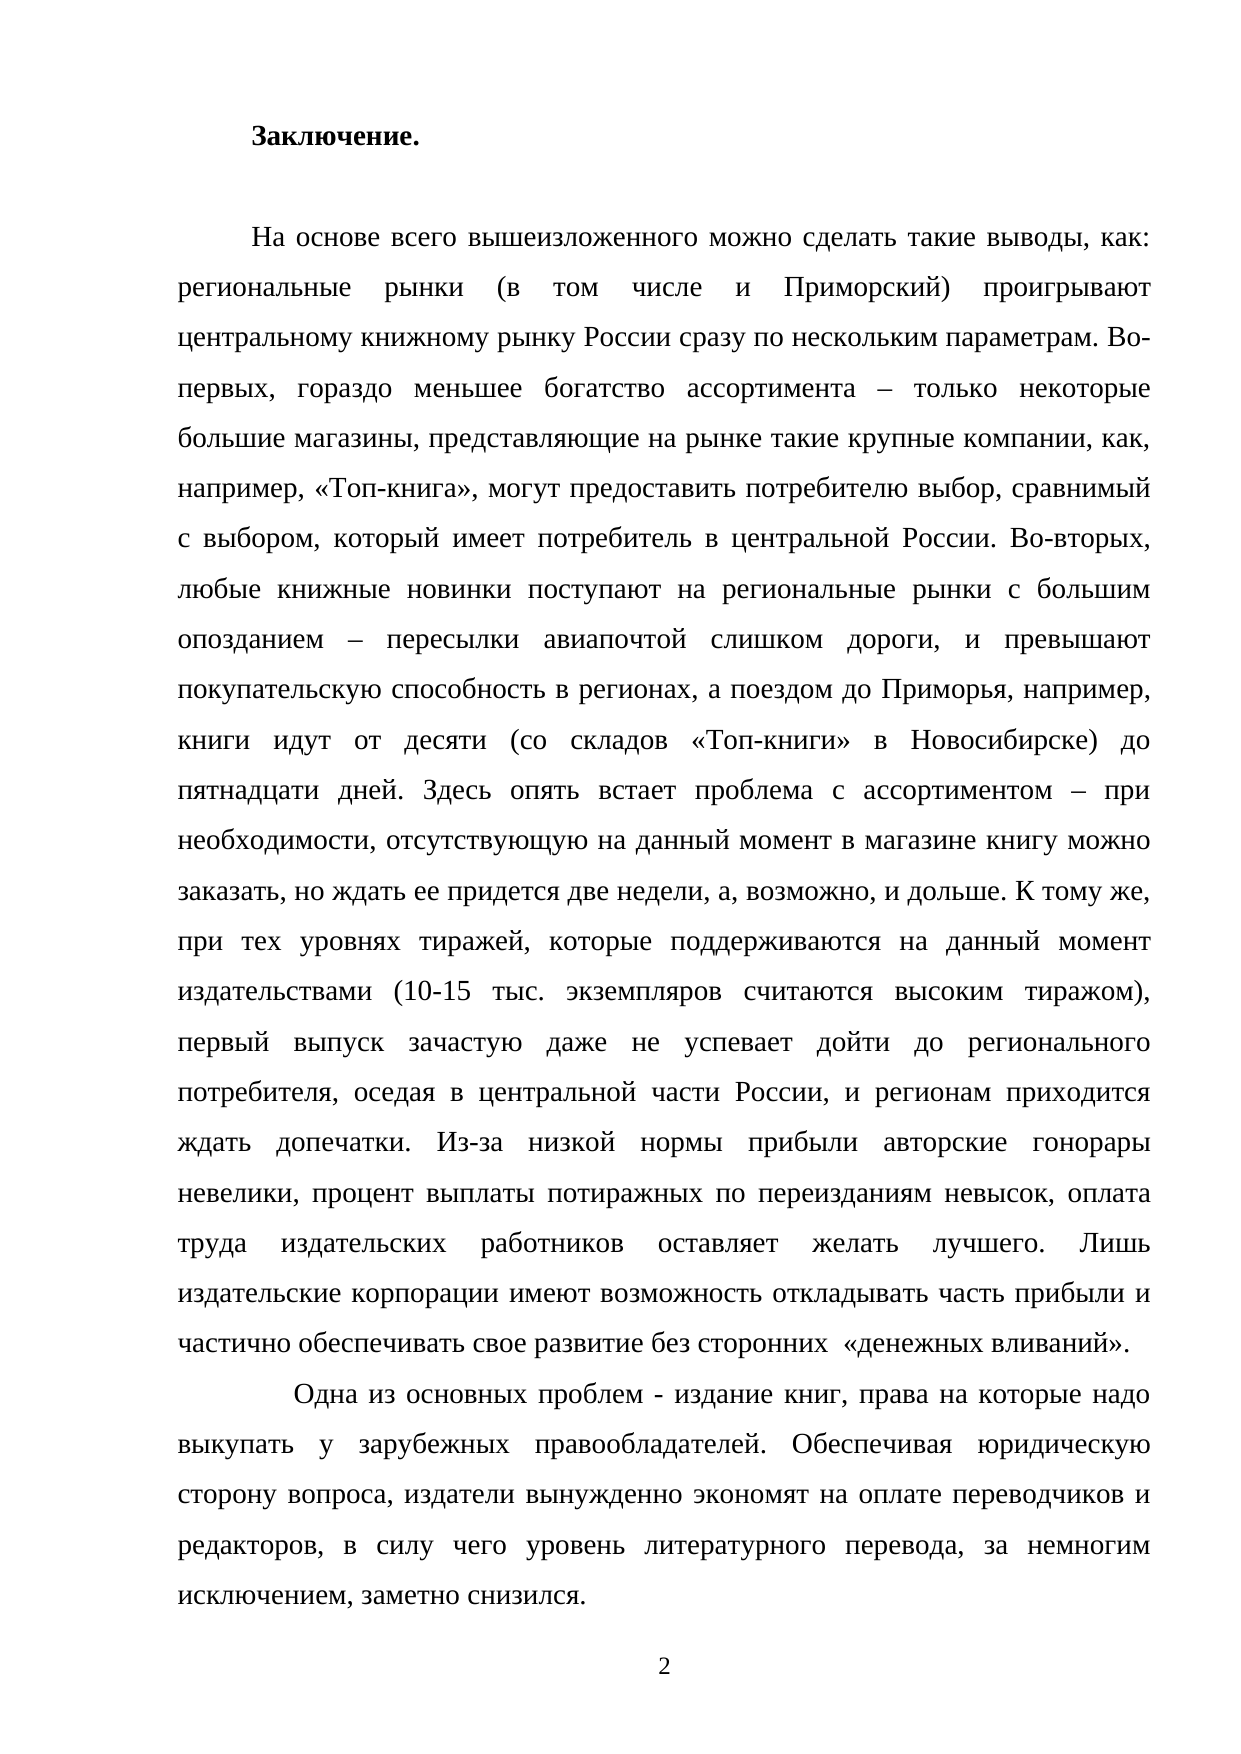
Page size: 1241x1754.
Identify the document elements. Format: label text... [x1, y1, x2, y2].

text Одна из основных проблем - издание книг, права на которые надо выкупать у зарубежных правообладателей. Обеспечивая юридическую сторону вопроса, издатели вынужденно экономят на оплате переводчиков и редакторов, в силу чего уровень литературного перевода, за немногим исключением, заметно снизился. [177, 1376, 1152, 1611]
text Заключение. [177, 118, 1152, 152]
text На основе всего вышеизложенного можно сделать такие выводы, как: региональные рынки (в том числе и Приморский) проигрывают центральному книжному рынку России сразу по нескольким параметрам. Во-первых, гораздо меньшее богатство ассортимента – только некоторые большие магазины, представляющие на рынке такие крупные компании, как, например, «Топ-книга», могут предоставить потребителю выбор, сравнимый с выбором, который имеет потребитель в центральной России. Во-вторых, любые книжные новинки поступают на региональные рынки с большим опозданием – пересылки авиапочтой слишком дороги, и превышают покупательскую способность в регионах, а поездом до Приморья, например, книги идут от десяти (со складов «Топ-книги» в Новосибирске) до пятнадцати дней. Здесь опять встает проблема с ассортиментом – при необходимости, отсутствующую на данный момент в магазине книгу можно заказать, но ждать ее придется две недели, а, возможно, и дольше. К тому же, при тех уровнях тиражей, которые поддерживаются на данный момент издательствами (10-15 тыс. экземпляров считаются высоким тиражом), первый выпуск зачастую даже не успевает дойти до регионального потребителя, оседая в центральной части России, и регионам приходится ждать допечатки. Из-за низкой нормы прибыли авторские гонорары невелики, процент выплаты потиражных по переизданиям невысок, оплата труда издательских работников оставляет желать лучшего. Лишь издательские корпорации имеют возможность откладывать часть прибыли и частично обеспечивать свое развитие без сторонних «денежных вливаний». [177, 219, 1152, 1359]
